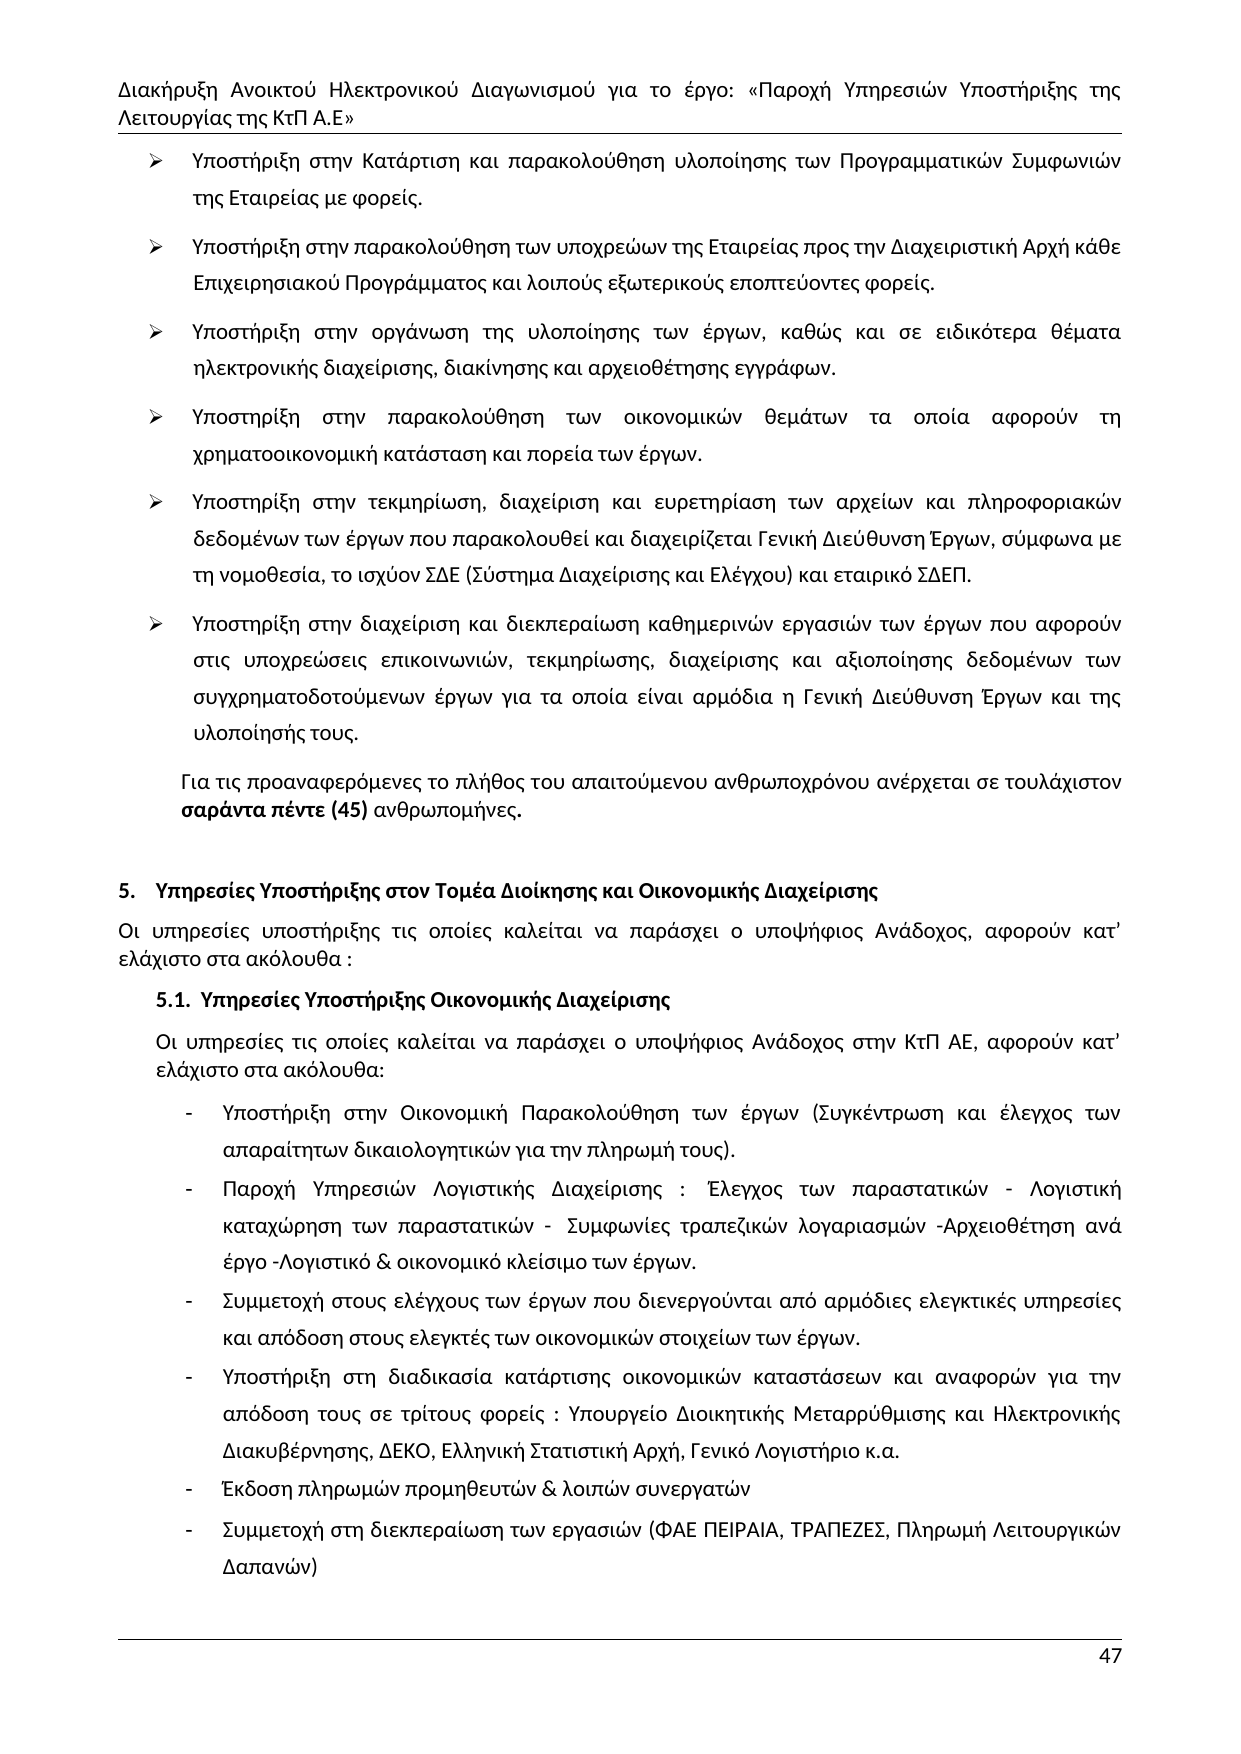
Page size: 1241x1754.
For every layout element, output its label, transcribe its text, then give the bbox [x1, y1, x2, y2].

list Υπηρεσίες Υποστήριξης Οικονομικής Διαχείρισης [156, 985, 1122, 1013]
list Υποστήριξη στην Οικονομική Παρακολούθηση των έργων (Συγκέντρωση και έλεγχος των απαραίτητων δικαιολογητικών για την πληρωμή τους). [185, 1096, 1122, 1163]
list Υποστηρίξη στην τεκμηρίωση, διαχείριση και ευρετηρίαση των αρχείων και πληροφοριακών δεδομένων των έργων που παρακολουθεί και διαχειρίζεται Γενική Διεύθυνση Έργων, σύμφωνα με τη νομοθεσία, το ισχύον ΣΔΕ (Σύστημα Διαχείρισης και Ελέγχου) και εταιρικό ΣΔΕΠ. [148, 487, 1122, 588]
list Παροχή Υπηρεσιών Λογιστικής Διαχείρισης : Έλεγχος των παραστατικών - Λογιστική καταχώρηση των παραστατικών - Συμφωνίες τραπεζικών λογαριασμών -Αρχειοθέτηση ανά έργο -Λογιστικό & οικονομικό κλείσιμο των έργων. [185, 1172, 1122, 1276]
list Έκδοση πληρωμών προμηθευτών & λοιπών συνεργατών [223, 1472, 1122, 1503]
list Υποστήριξη στη διαδικασία κατάρτισης οικονομικών καταστάσεων και αναφορών για την απόδοση τους σε τρίτους φορείς : Υπουργείο Διοικητικής Μεταρρύθμισης και Ηλεκτρονικής Διακυβέρνησης, ΔΕΚΟ, Ελληνική Στατιστική Αρχή, Γενικό Λογιστήριο κ.α. [185, 1360, 1122, 1464]
list Υποστηρίξη στην διαχείριση και διεκπεραίωση καθημερινών εργασιών των έργων που αφορούν στις υποχρεώσεις επικοινωνιών, τεκμηρίωσης, διαχείρισης και αξιοποίησης δεδομένων των συγχρηματοδοτούμενων έργων για τα οποία είναι αρμόδια η Γενική Διεύθυνση Έργων και της υλοποίησής τους. [148, 609, 1122, 746]
list Συμμετοχή στη διεκπεραίωση των εργασιών (ΦΑΕ ΠΕΙΡΑΙΑ, ΤΡΑΠΕΖΕΣ, Πληρωμή Λειτουργικών Δαπανών) [185, 1513, 1122, 1580]
list Συμμετοχή στους ελέγχους των έργων που διενεργούνται από αρμόδιες ελεγκτικές υπηρεσίες και απόδοση στους ελεγκτές των οικονομικών στοιχείων των έργων. [185, 1284, 1122, 1351]
list Υποστηρίξη στην παρακολούθηση των οικονομικών θεμάτων τα οποία αφορούν τη χρηματοοικονομική κατάσταση και πορεία των έργων. [148, 402, 1122, 467]
text Οι υπηρεσίες τις οποίες καλείται να παράσχει ο υποψήφιος Ανάδοχος στην ΚτΠ ΑΕ, αφορούν κατ’ ελάχιστο στα ακόλουθα: [156, 1027, 1122, 1083]
list Υποστήριξη στην οργάνωση της υλοποίησης των έργων, καθώς και σε ειδικότερα θέματα ηλεκτρονικής διαχείρισης, διακίνησης και αρχειοθέτησης εγγράφων. [148, 317, 1122, 381]
list Υποστήριξη στην παρακολούθηση των υποχρεώων της Εταιρείας προς την Διαχειριστική Αρχή κάθε Επιχειρησιακού Προγράμματος και λοιπούς εξωτερικούς εποπτεύοντες φορείς. [148, 232, 1122, 296]
list Υποστήριξη στην Κατάρτιση και παρακολούθηση υλοποίησης των Προγραμματικών Συμφωνιών της Εταιρείας με φορείς. [148, 147, 1122, 211]
text Για τις προαναφερόμενες το πλήθος του απαιτούμενου ανθρωποχρόνου ανέρχεται σε τουλάχιστον σαράντα πέντε (45) ανθρωπομήνες. [181, 767, 1122, 823]
text Οι υπηρεσίες υποστήριξης τις οποίες καλείται να παράσχει ο υποψήφιος Ανάδοχος, αφορούν κατ’ ελάχιστο στα ακόλουθα : [118, 917, 1122, 973]
list Υπηρεσίες Υποστήριξης στον Τομέα Διοίκησης και Οικονομικής Διαχείρισης [118, 876, 1122, 904]
